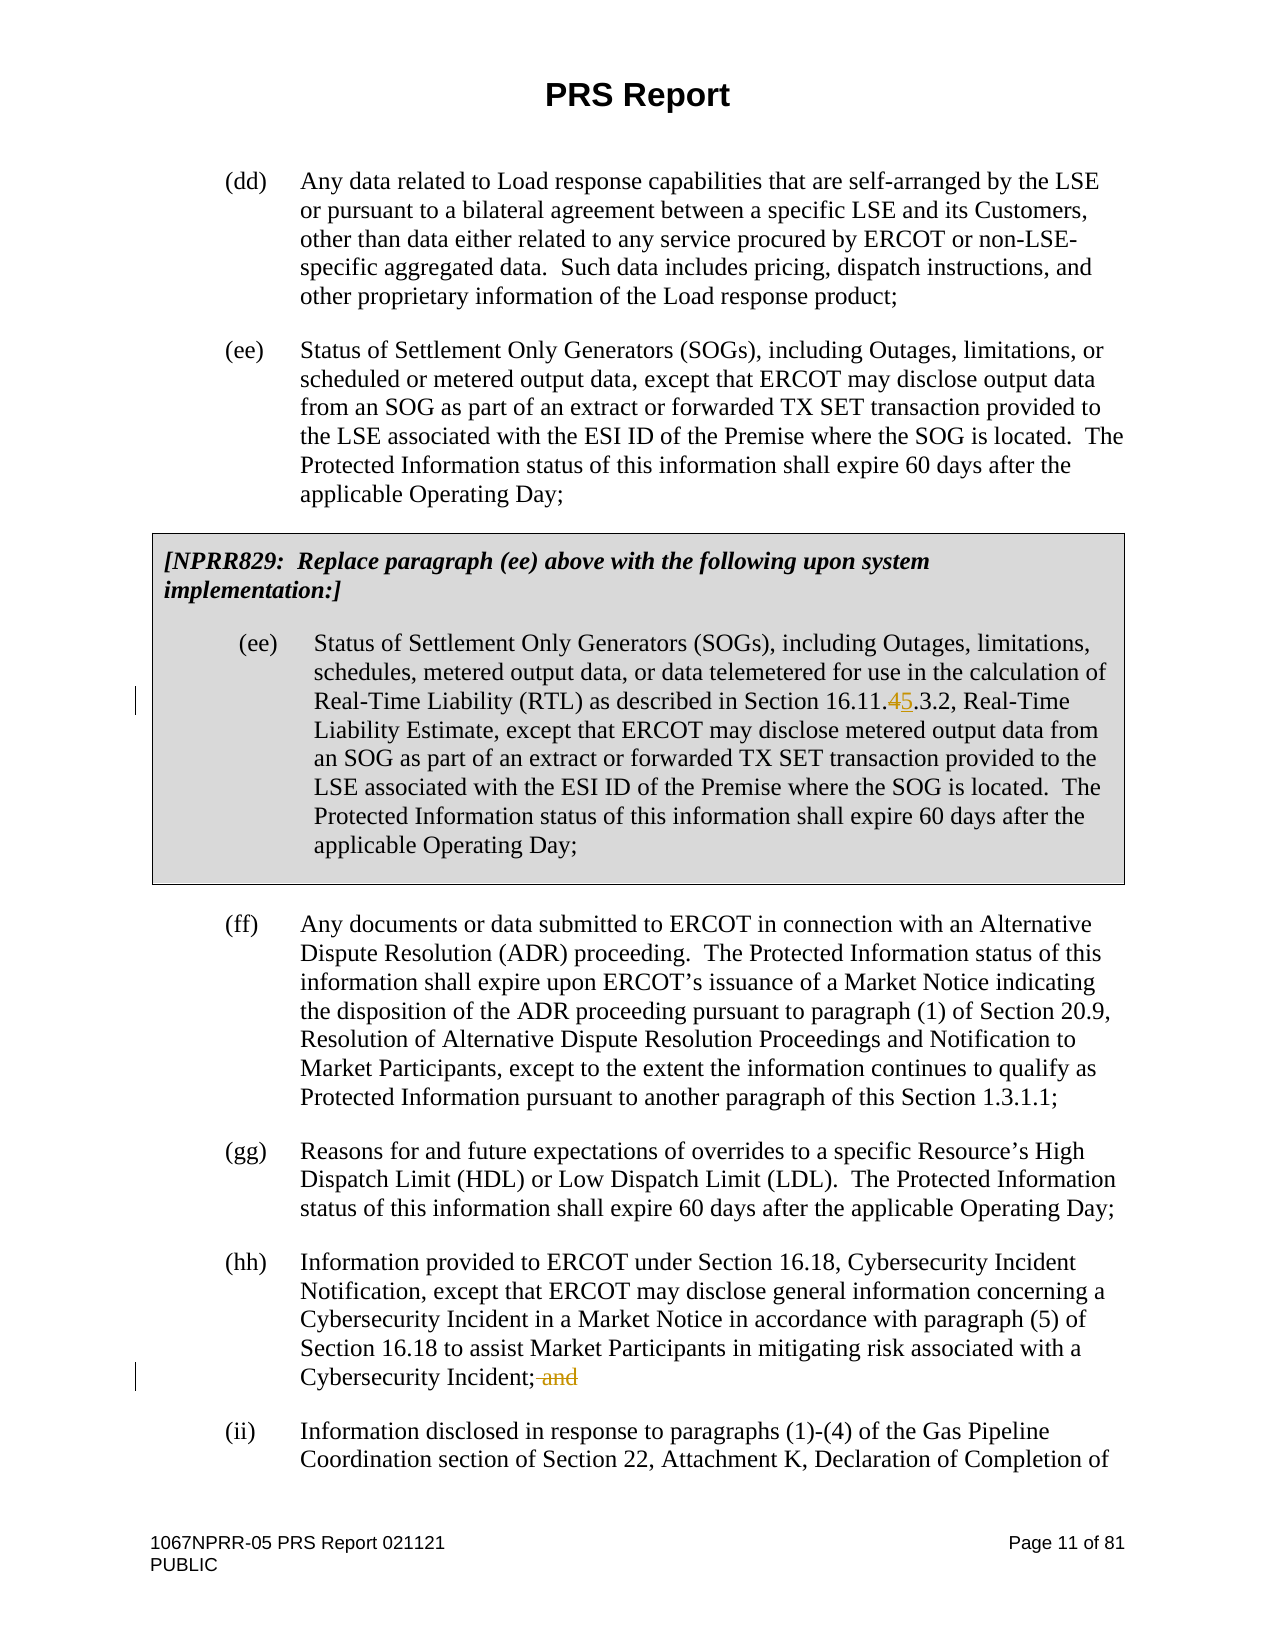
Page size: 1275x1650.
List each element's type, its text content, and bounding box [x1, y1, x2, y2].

list (ee) Status of Settlement Only Generators (SOGs), including Outages, limitations, or scheduled or metered output data, except that ERCOT may disclose output data from an SOG as part of an extract or forwarded TX SET transaction provided to the LSE associated with the ESI ID of the Premise where the SOG is located. The Protected Information status of this information shall expire 60 days after the applicable Operating Day; [225, 335, 1125, 507]
list (ff) Any documents or data submitted to ERCOT in connection with an Alternative Dispute Resolution (ADR) proceeding. The Protected Information status of this information shall expire upon ERCOT’s issuance of a Market Notice indicating the disposition of the ADR proceeding pursuant to paragraph (1) of Section 20.9, Resolution of Alternative Dispute Resolution Proceedings and Notification to Market Participants, except to the extent the information continues to qualify as Protected Information pursuant to another paragraph of this Section 1.3.1.1; [225, 909, 1125, 1111]
list (hh) Information provided to ERCOT under Section 16.18, Cybersecurity Incident Notification, except that ERCOT may disclose general information concerning a Cybersecurity Incident in a Market Notice in accordance with paragraph (5) of Section 16.18 to assist Market Participants in mitigating risk associated with a Cybersecurity Incident; [225, 1247, 1125, 1391]
list (dd) Any data related to Load response capabilities that are self-arranged by the LSE or pursuant to a bilateral agreement between a specific LSE and its Customers, other than data either related to any service procured by ERCOT or non-LSE-specific aggregated data. Such data includes pricing, dispatch instructions, and other proprietary information of the Load response product; [225, 166, 1125, 310]
table_header [NPRR829: Replace paragraph (ee) above with the following upon system implementation:] (ee) Status of Settlement Only Generators (SOGs), including Outages, limitations, schedules, metered output data, or data telemetered for use in the calculation of Real-Time Liability (RTL) as described in Section 16.11..3.2, Real-Time Liability Estimate, except that ERCOT may disclose metered output data from an SOG as part of an extract or forwarded TX SET transaction provided to the LSE associated with the ESI ID of the Premise where the SOG is located. The Protected Information status of this information shall expire 60 days after the applicable Operating Day; [153, 534, 1124, 883]
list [225, 1416, 1125, 1473]
list (gg) Reasons for and future expectations of overrides to a specific Resource’s High Dispatch Limit (HDL) or Low Dispatch Limit (LDL). The Protected Information status of this information shall expire 60 days after the applicable Operating Day; [225, 1136, 1125, 1222]
